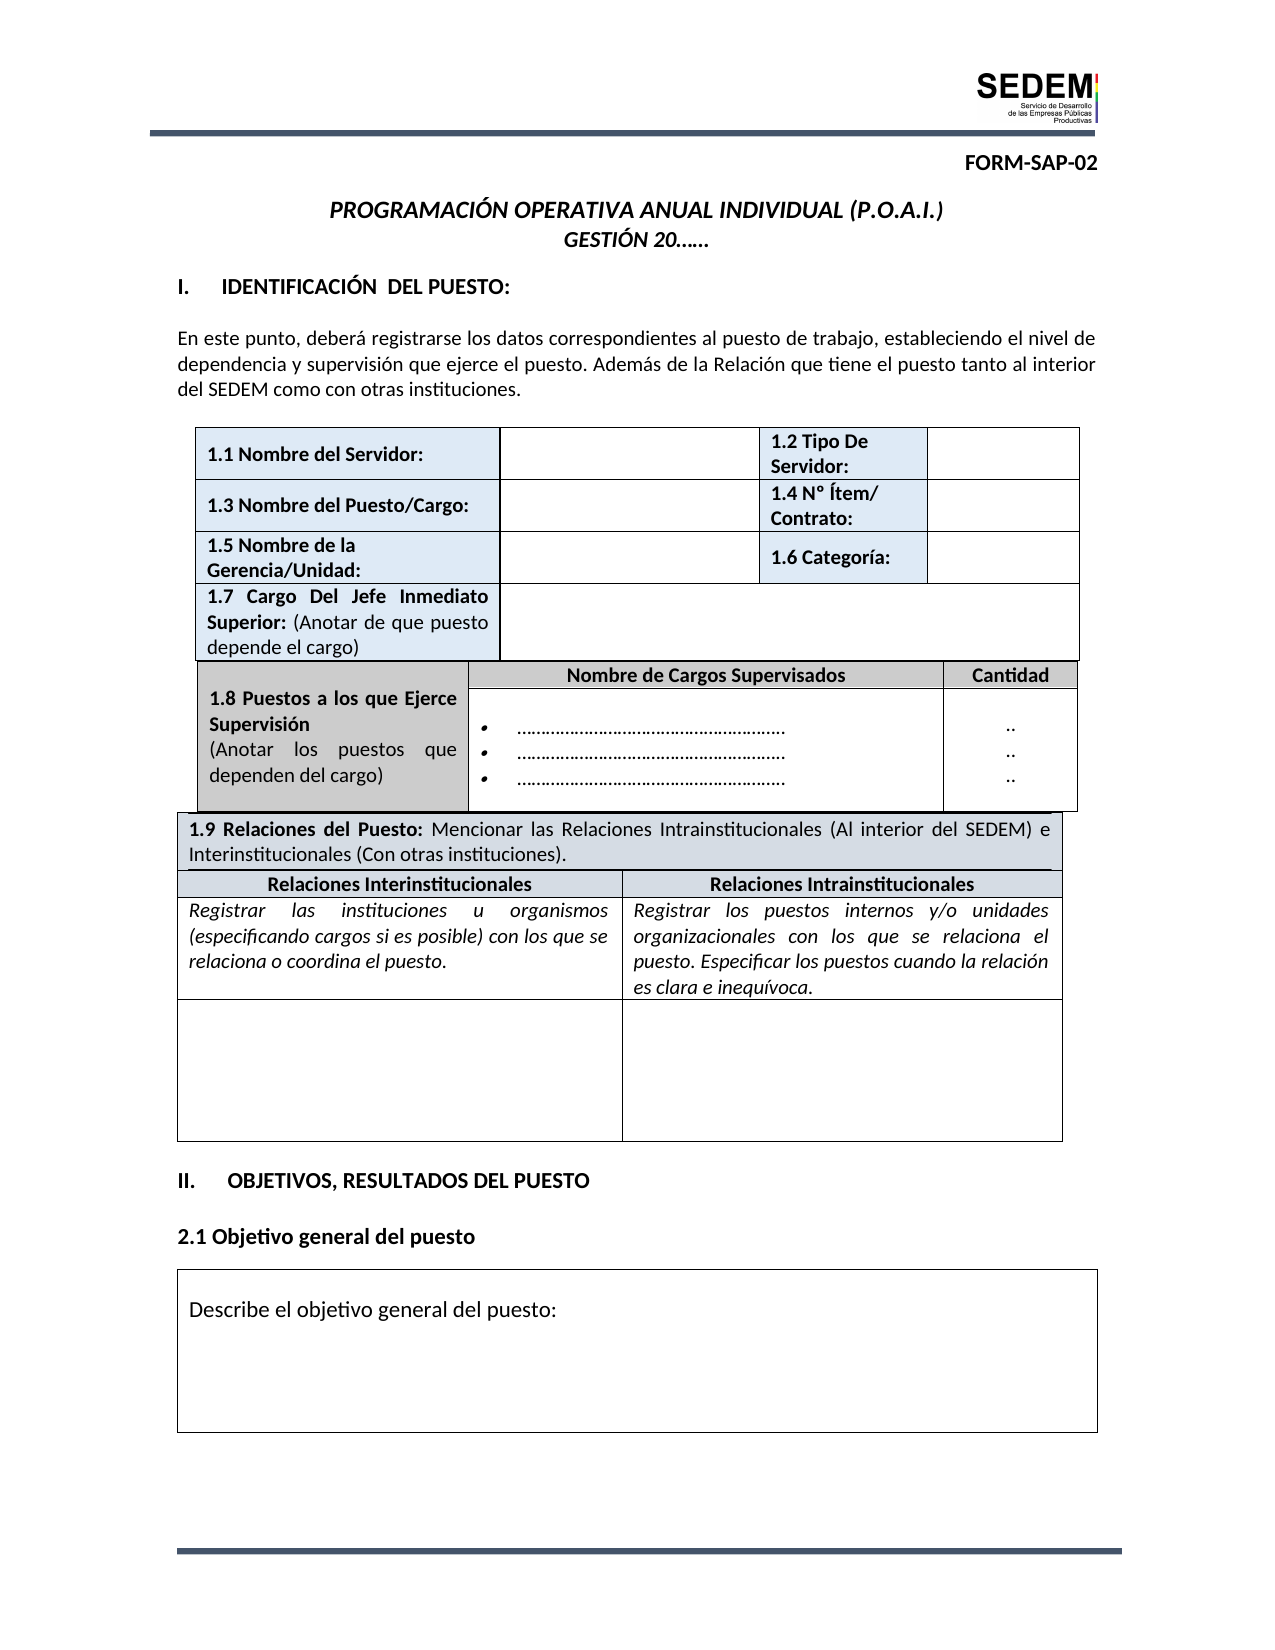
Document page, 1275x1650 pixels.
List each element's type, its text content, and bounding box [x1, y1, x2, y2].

picture [977, 73, 1098, 123]
table_cell [623, 1000, 1062, 1141]
subtitle IDENTIFICACIÓN DEL PUESTO: [177, 272, 1098, 300]
table_cell 1.3 Nombre del Puesto/Cargo: [196, 480, 499, 531]
list OBJETIVOS, RESULTADOS DEL PUESTO [177, 1167, 1098, 1194]
table_cell [928, 480, 1079, 531]
table_cell [178, 1000, 622, 1141]
table_header 1.9 Relaciones del Puesto: Mencionar las Relaciones Intrainstitucionales (Al interior del SEDEM) e Interinstitucionales (Con otras instituciones). [178, 813, 1062, 870]
text PROGRAMACIÓN OPERATIVA ANUAL INDIVIDUAL (P.O.A.I.) [177, 194, 1098, 225]
table_header [928, 428, 1079, 479]
table_header 1.2 Tipo De Servidor: [760, 428, 927, 479]
table_cell Relaciones Interinstitucionales [178, 871, 622, 897]
table_cell Registrar los puestos internos y/o unidades organizacionales con los que se relaciona el puesto. Especificar los puestos cuando la relación es clara e inequívoca. [623, 898, 1062, 999]
text FORM-SAP-02 [177, 148, 1098, 176]
table_cell [501, 532, 759, 583]
table_cell .. .. .. [944, 689, 1077, 811]
table_cell [501, 584, 1079, 660]
table_cell Relaciones Intrainstitucionales [623, 871, 1062, 897]
table_cell [501, 480, 759, 531]
table_header 1.1 Nombre del Servidor: [196, 428, 499, 479]
table_header Cantidad [944, 662, 1077, 687]
table_cell 1.5 Nombre de la Gerencia/Unidad: [196, 532, 499, 583]
table_cell Registrar las instituciones u organismos (especificando cargos si es posible) con los que se relaciona o coordina el puesto. [178, 898, 622, 999]
table_cell 1.7 Cargo Del Jefe Inmediato Superior: (Anotar de que puesto depende el cargo) [196, 584, 499, 660]
table_cell 1.6 Categoría: [760, 532, 927, 583]
text En este punto, deberá registrarse los datos correspondientes al puesto de trabajo, estableciendo el nivel de dependencia y supervisión que ejerce el puesto. Además de la Relación que tiene el puesto tanto al interior del SEDEM como con otras instituciones. [177, 325, 1098, 402]
text 2.1 Objetivo general del puesto [177, 1222, 1098, 1250]
table_header Describe el objetivo general del puesto: [178, 1270, 1097, 1432]
table_header [501, 428, 759, 479]
table_header Nombre de Cargos Supervisados [469, 662, 943, 687]
table_header 1.8 Puestos a los que Ejerce Supervisión (Anotar los puestos que dependen del cargo) [198, 662, 468, 811]
table_cell ……………………………………………….. ……………………………………………….. ……………………………………………….. [469, 689, 943, 811]
table_cell 1.4 Nº Ítem/ Contrato: [760, 480, 927, 531]
text GESTIÓN 20…… [177, 225, 1098, 253]
table_cell [928, 532, 1079, 583]
